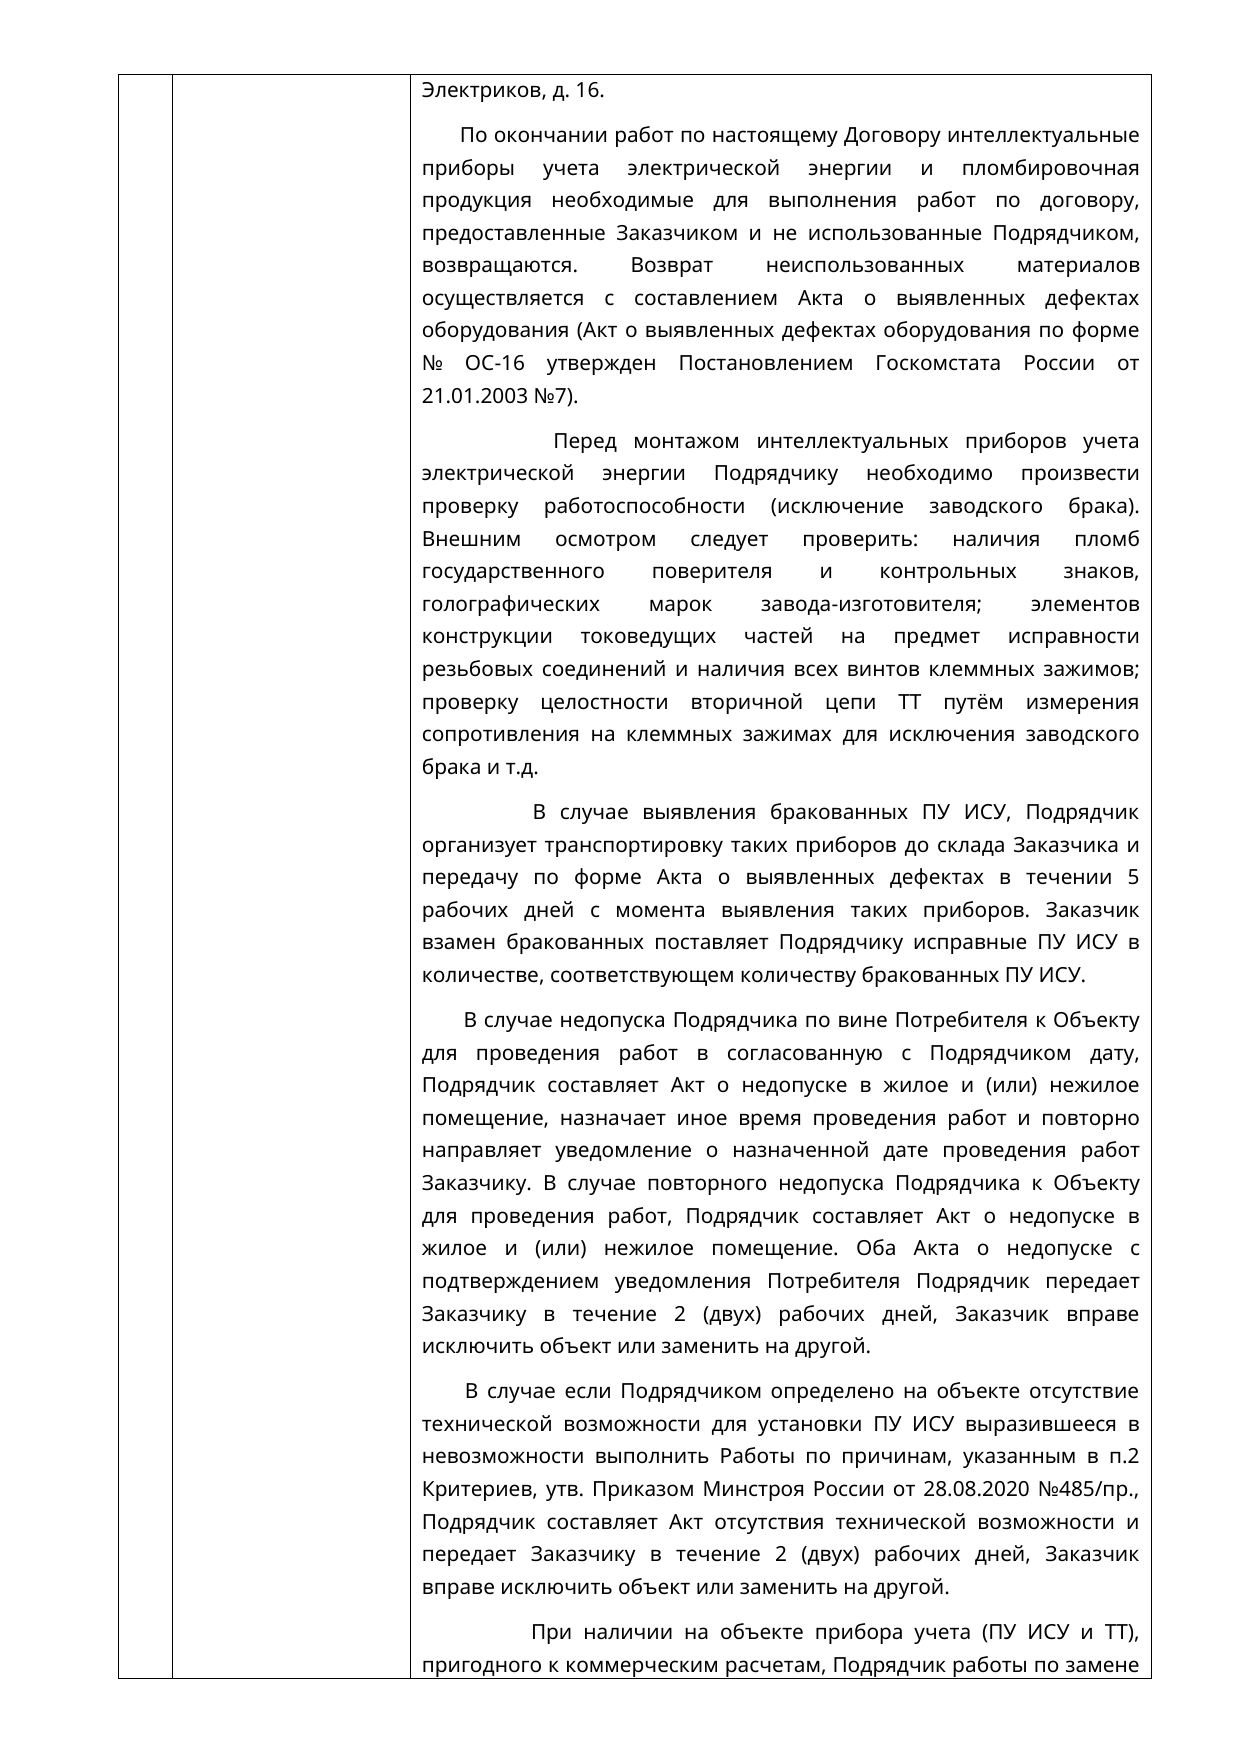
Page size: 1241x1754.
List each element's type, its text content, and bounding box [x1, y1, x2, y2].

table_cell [411, 75, 1151, 1678]
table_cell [173, 75, 410, 1678]
table_cell 5 [119, 75, 172, 1678]
